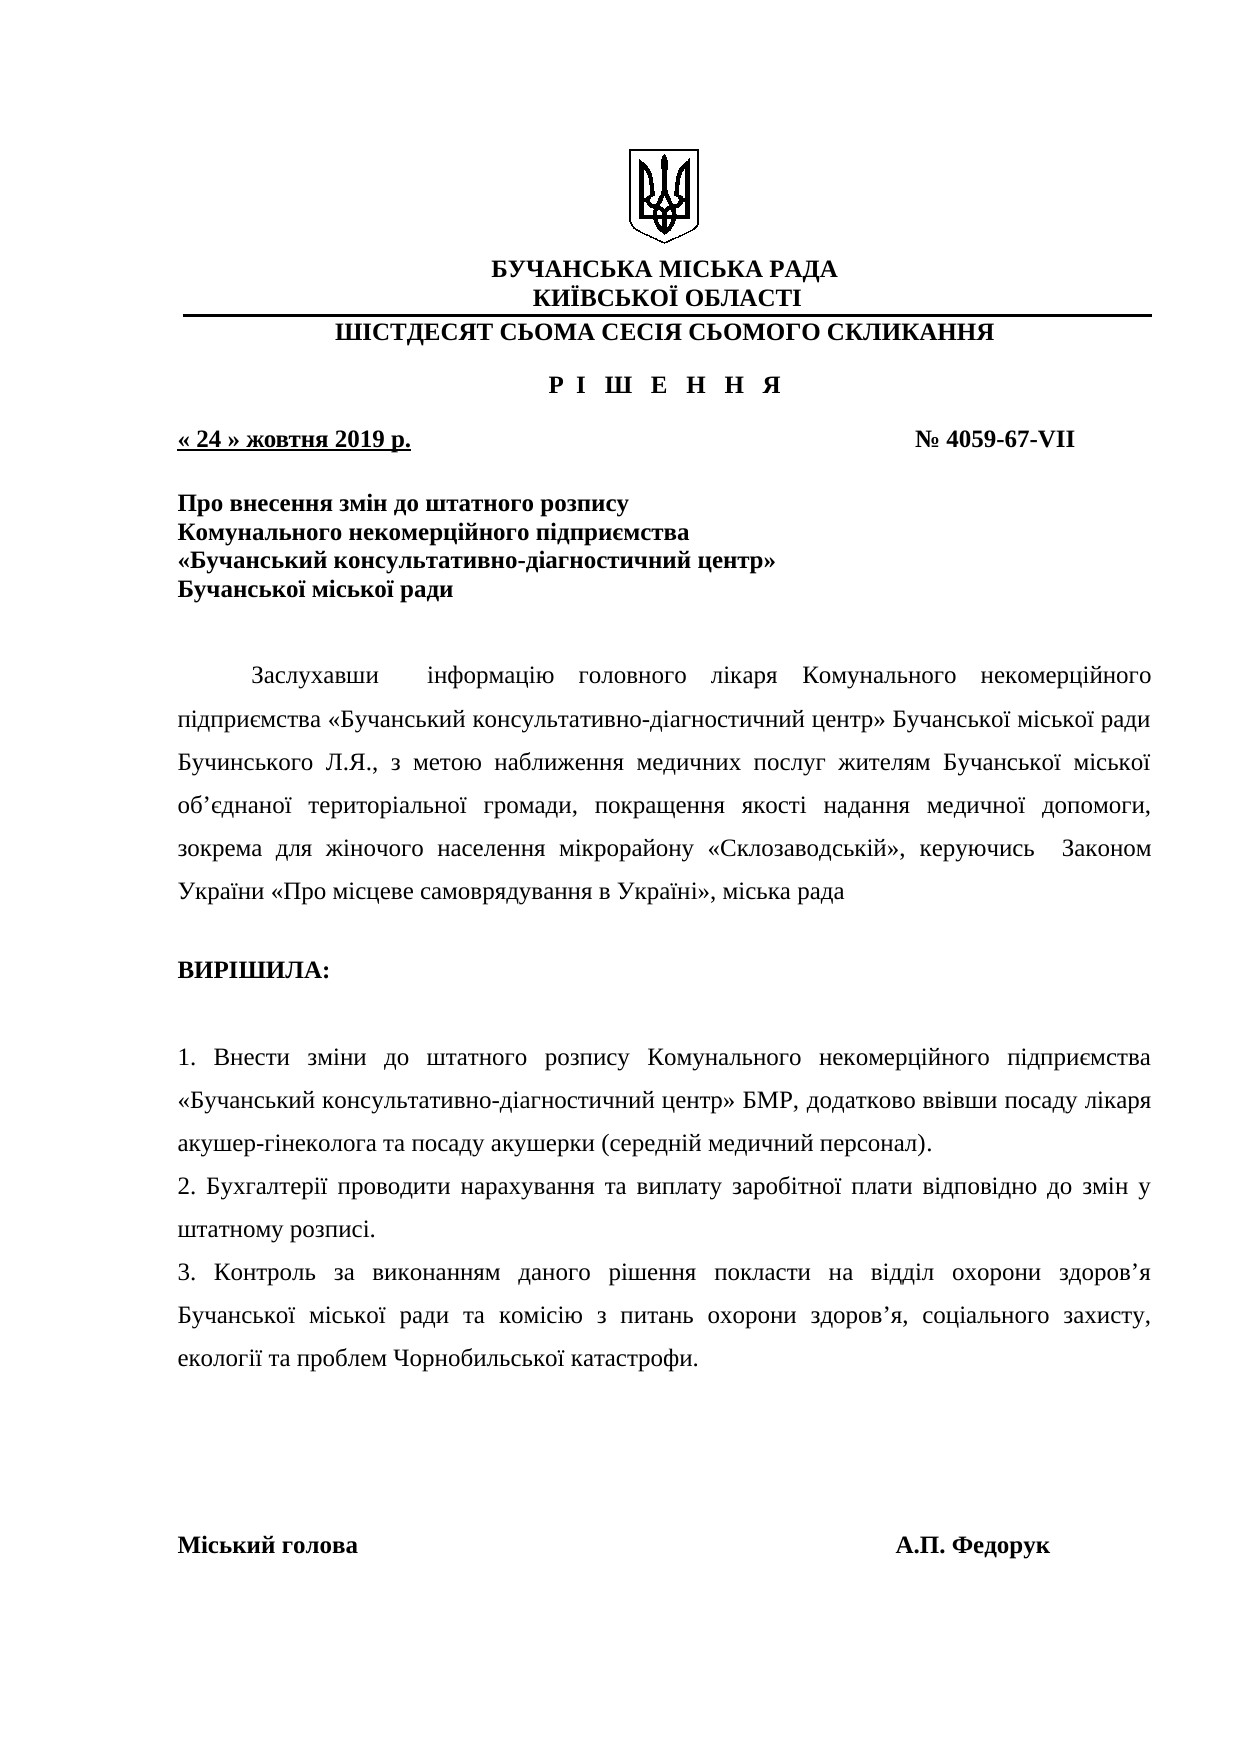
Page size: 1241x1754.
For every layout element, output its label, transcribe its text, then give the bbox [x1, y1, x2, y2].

text Бучанської міської ради [177, 574, 1152, 603]
text «Бучанський консультативно-діагностичний центр» [177, 546, 1152, 574]
text Заслухавши інформацію головного лікаря Комунального некомерційного підприємства «Бучанський консультативно-діагностичний центр» Бучанської міської ради Бучинського Л.Я., з метою наближення медичних послуг жителям Бучанської міської об’єднаної територіальної громади, покращення якості надання медичної допомоги, зокрема для жіночого населення мікрорайону «Склозаводській», керуючись Законом України «Про місцеве самоврядування в Україні», міська рада [177, 661, 1152, 905]
subtitle Р І Ш Е Н Н Я [177, 371, 1152, 399]
subtitle КИЇВСЬКОЇ ОБЛАСТІ [183, 283, 1152, 314]
subtitle « 24 » жовтня 2019 р. № 4059-67-VII [177, 424, 1152, 453]
text 3. Контроль за виконанням даного рішення покласти на відділ охорони здоров’я Бучанської міської ради та комісію з питань охорони здоров’я, соціального захисту, екології та проблем Чорнобильської катастрофи. [177, 1257, 1152, 1372]
text 1. Внести зміни до штатного розпису Комунального некомерційного підприємства «Бучанський консультативно-діагностичний центр» БМР, додатково ввівши посаду лікаря акушер-гінеколога та посаду акушерки (середній медичний персонал). [177, 1042, 1152, 1157]
text ШІСТДЕСЯТ СЬОМА СЕСІЯ СЬОМОГО СКЛИКАННЯ [177, 317, 1152, 346]
text 2. Бухгалтерії проводити нарахування та виплату заробітної плати відповідно до змін у штатному розписі. [177, 1171, 1152, 1243]
text Міський голова А.П. Федорук [177, 1530, 1152, 1559]
text ВИРІШИЛА: [177, 955, 1152, 984]
text Комунального некомерційного підприємства [177, 517, 1152, 546]
text БУЧАНСЬКА МІСЬКА РАДА [177, 254, 1152, 283]
text Про внесення змін до штатного розпису [177, 488, 1152, 517]
